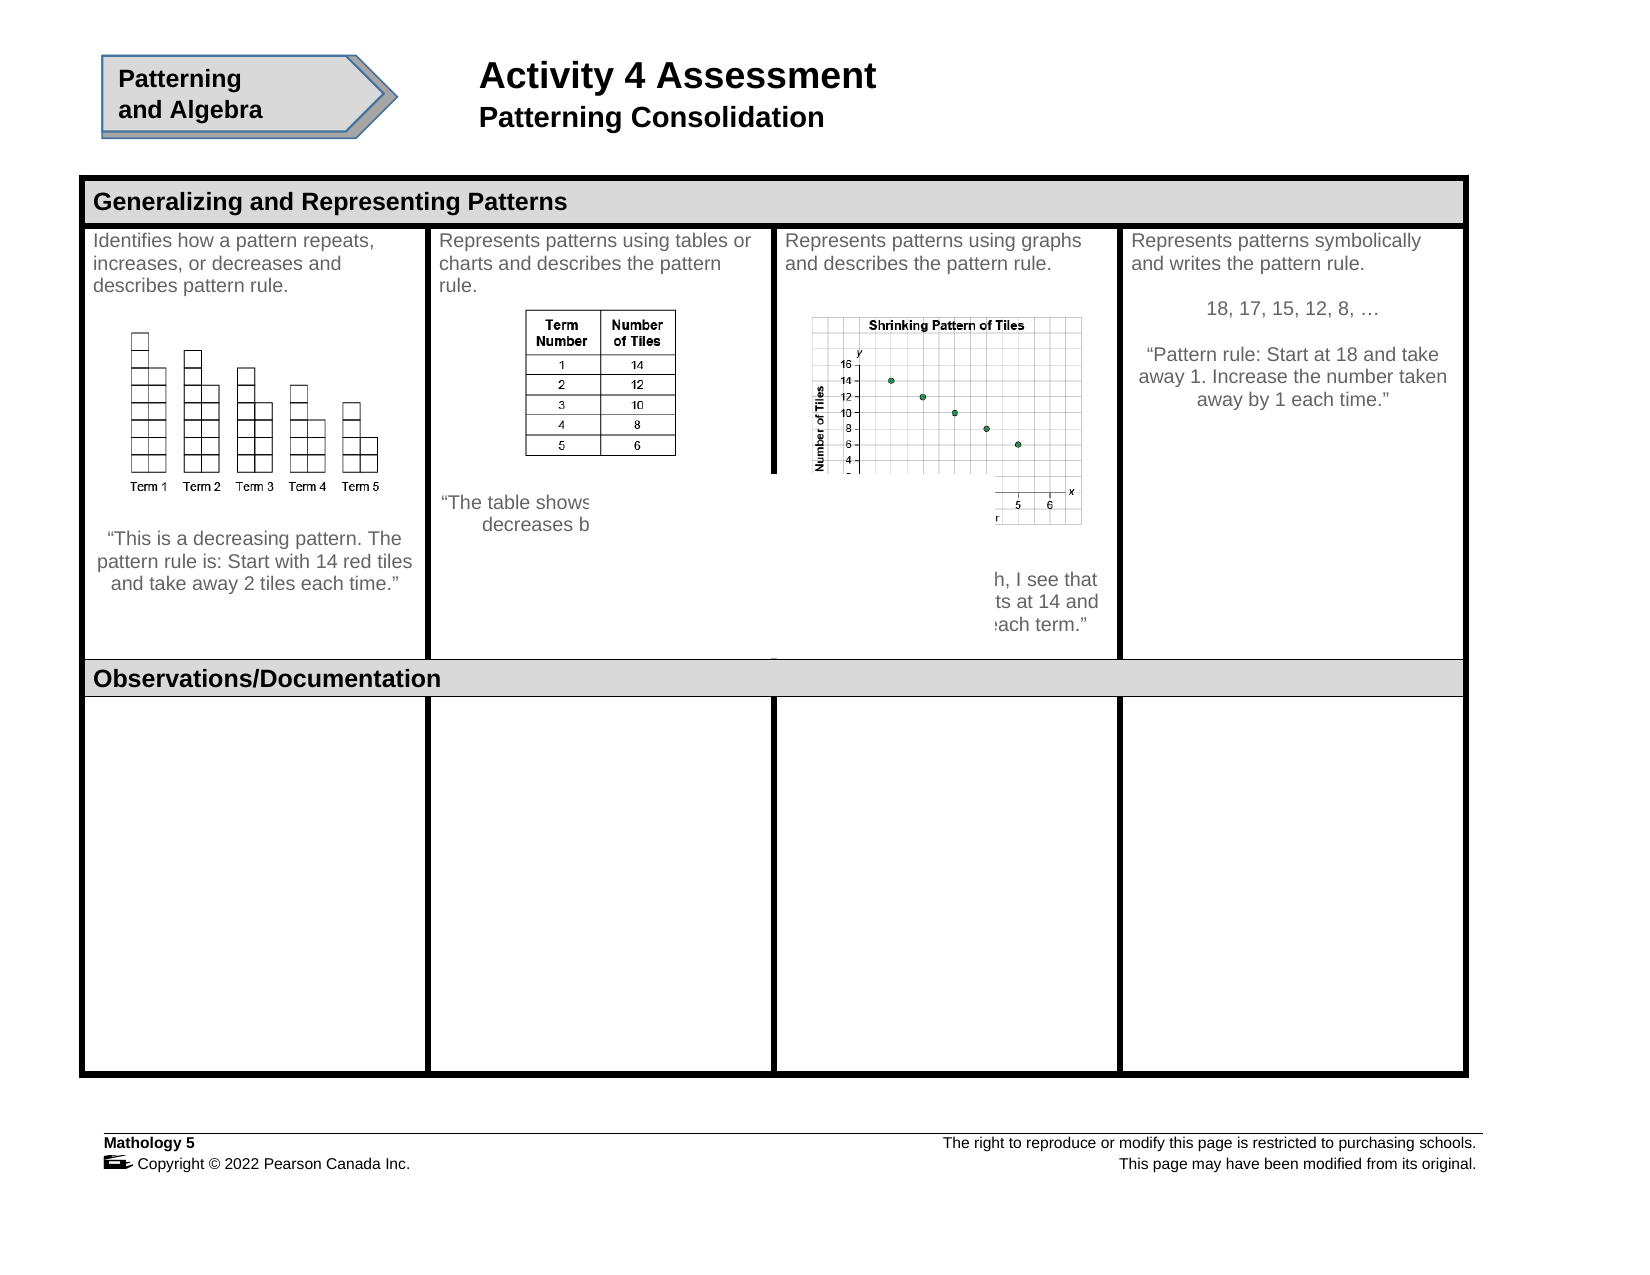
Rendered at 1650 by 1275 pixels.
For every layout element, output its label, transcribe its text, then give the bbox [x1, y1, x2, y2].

picture [103, 1155, 134, 1169]
table_cell Identifies how a pattern repeats, increases, or decreases and describes pattern rule. “This is a decreasing pattern. The pattern rule is: Start with 14 red tiles and take away 2 tiles each time.” [85, 229, 425, 659]
table_cell Represents patterns symbolically and writes the pattern rule. 18, 17, 15, 12, 8, … “Pattern rule: Start at 18 and take away 1. Increase the number taken away by 1 each time.” [1123, 229, 1463, 659]
table_cell Represents patterns using tables or charts and describes the pattern rule. “The table shows the number of tiles decreases by 2 each time.” [431, 229, 771, 659]
picture [92, 319, 416, 504]
table_cell [777, 697, 1117, 1071]
table_cell Represents patterns using graphs and describes the pattern rule. “By looking at the graph, I see that the number of tiles starts at 14 and decreases by 2 with each term.” [777, 229, 1117, 659]
picture [438, 297, 762, 468]
table_cell [85, 697, 425, 1071]
table_cell [1123, 697, 1463, 1071]
table_header Generalizing and Representing Patterns [85, 181, 1463, 223]
table_cell [431, 697, 771, 1071]
picture [785, 297, 1108, 545]
table_cell Observations/Documentation [85, 660, 1463, 696]
